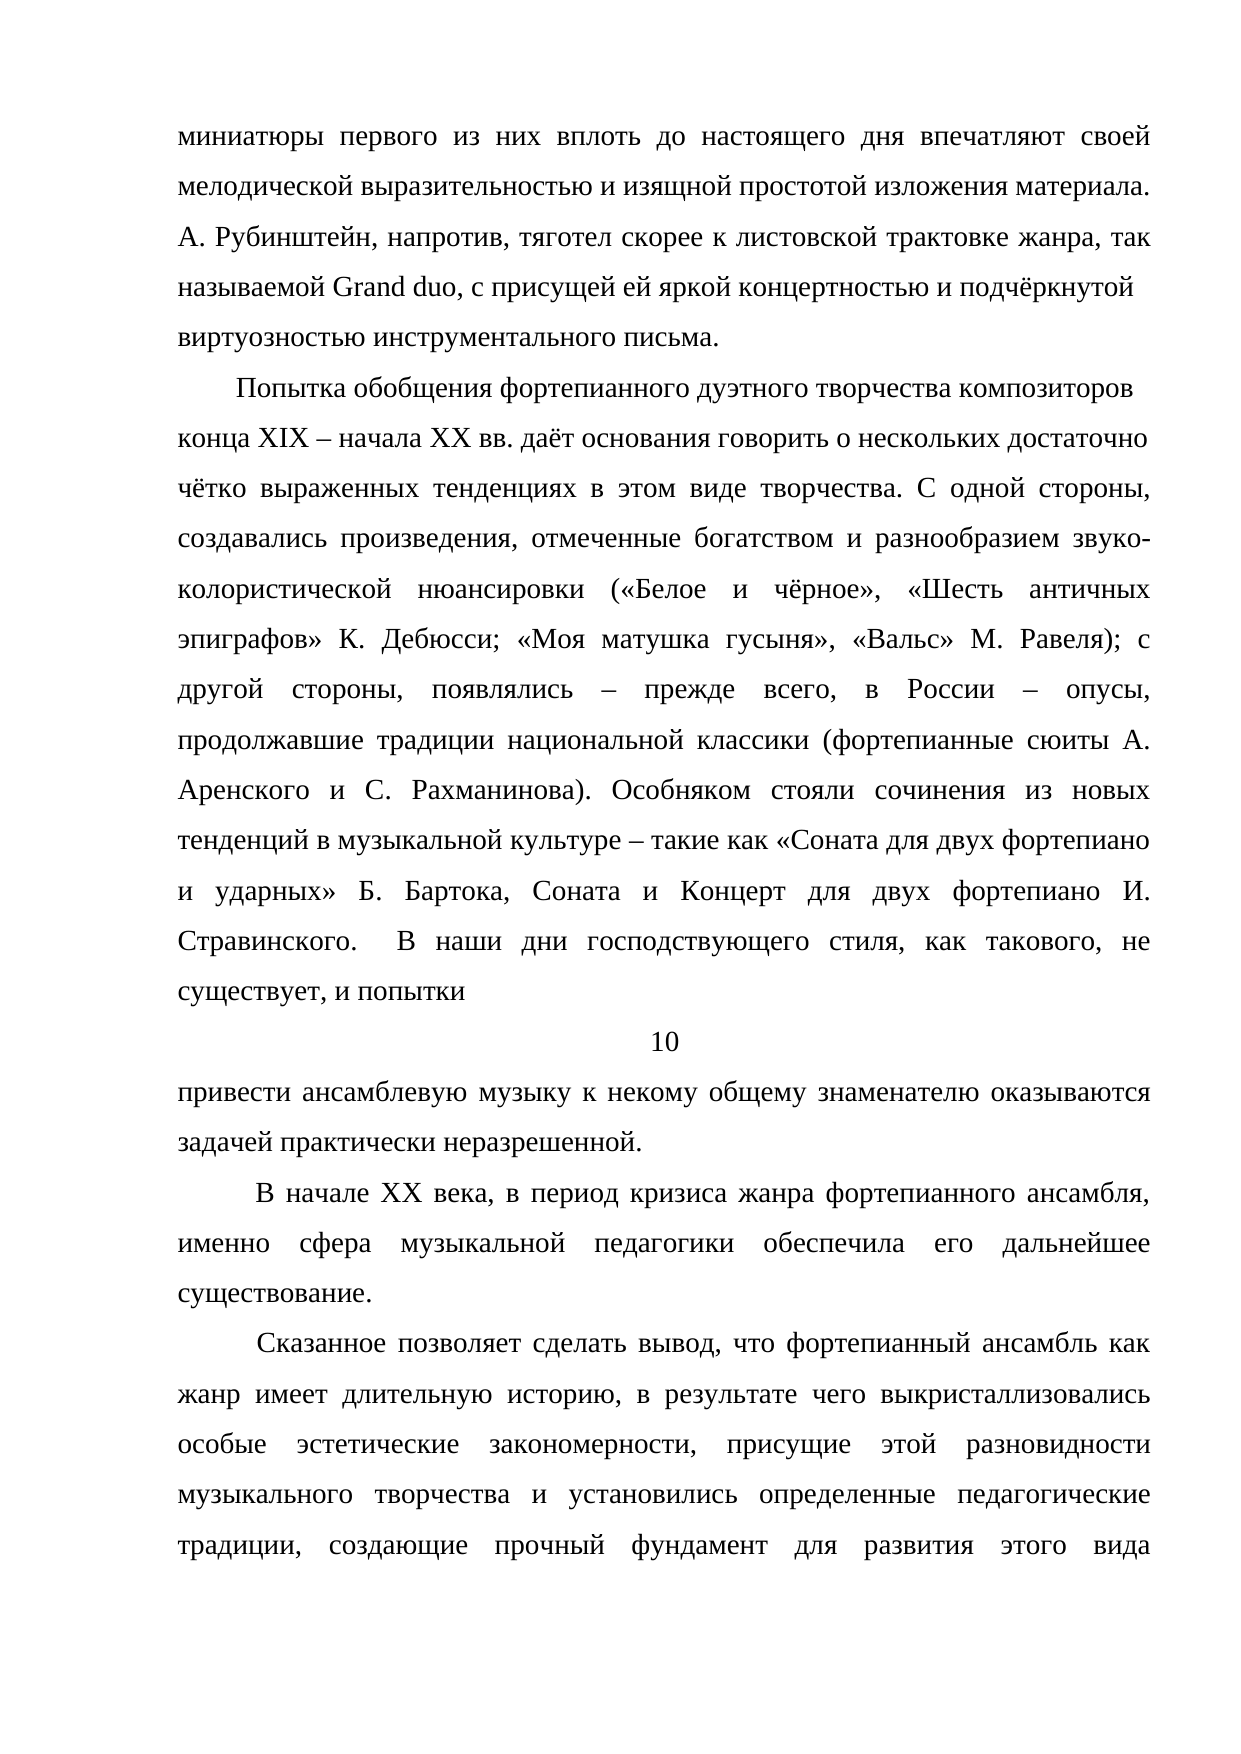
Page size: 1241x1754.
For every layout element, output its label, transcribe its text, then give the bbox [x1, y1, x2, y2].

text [177, 1326, 1152, 1560]
text В начале XX века, в период кризиса жанра фортепианного ансамбля, именно сфера музыкальной педагогики обеспечила его дальнейшее существование. [177, 1175, 1152, 1309]
text 10 [177, 1024, 1152, 1057]
text А. Рубинштейн, напротив, тяготел скорее к листовской трактовке жанра, так называемой Grand duo, c присущей ей яркой концертностью и подчёркнутой [177, 219, 1152, 303]
text Попытка обобщения фортепианного дуэтного творчества композиторов [177, 370, 1152, 403]
text привести ансамблевую музыку к некому общему знаменателю оказываются задачей практически неразрешенной. [177, 1074, 1152, 1158]
text виртуозностью инструментального письма. [177, 319, 1152, 353]
text чётко выраженных тенденциях в этом виде творчества. С одной стороны, создавались произведения, отмеченные богатством и разнообразием звуко- колористической нюансировки («Белое и чёрное», «Шесть античных эпиграфов» К. Дебюсси; «Моя матушка гусыня», «Вальс» М. Равеля); с другой стороны, появлялись – прежде всего, в России – опусы, продолжавшие традиции национальной классики (фортепианные сюиты А. Аренского и С. Рахманинова). Особняком стояли сочинения из новых тенденций в музыкальной культуре – такие как «Соната для двух фортепиано и ударных» Б. Бартока, Соната и Концерт для двух фортепиано И. Стравинского. В наши дни господствующего стиля, как такового, не существует, и попытки [177, 470, 1152, 1007]
text конца ХIХ – начала ХХ вв. даёт основания говорить о нескольких достаточно [177, 420, 1152, 453]
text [177, 118, 1152, 202]
